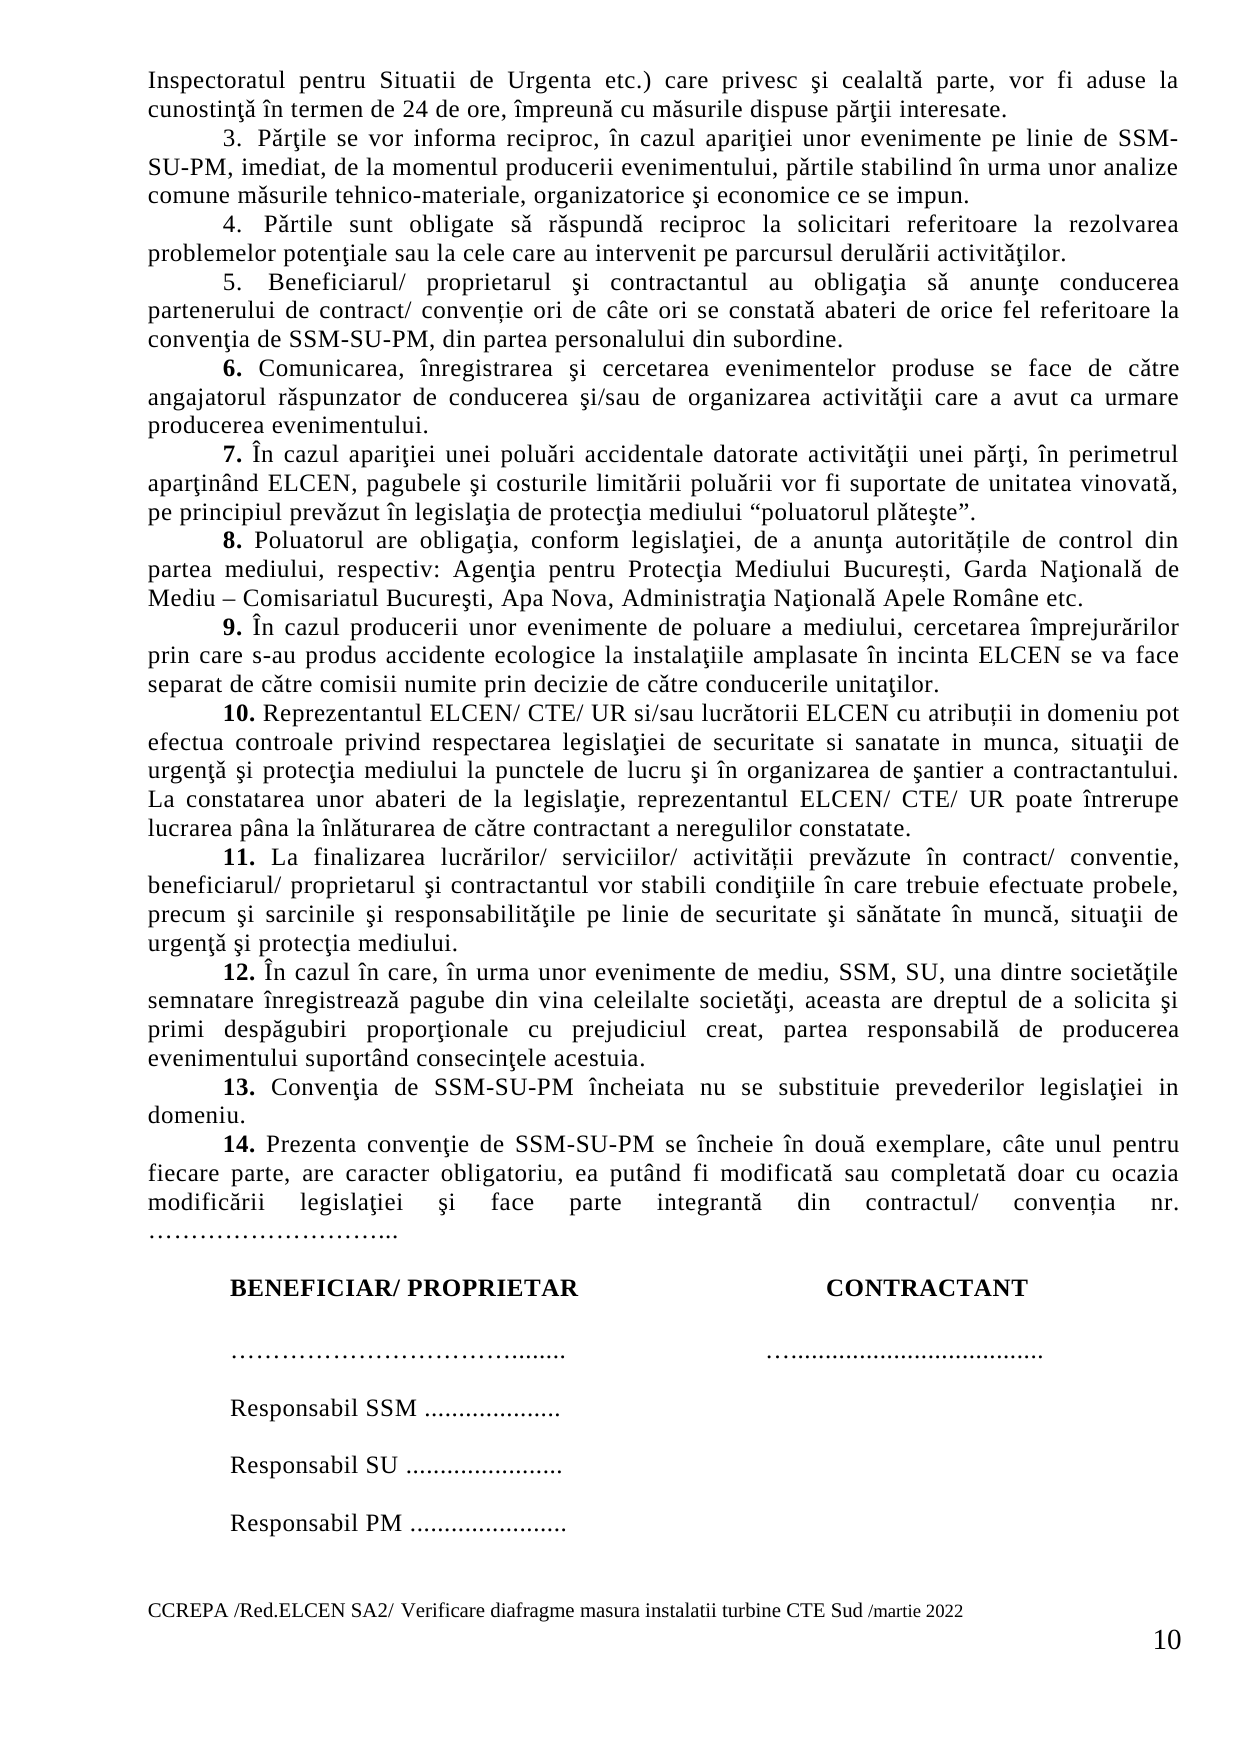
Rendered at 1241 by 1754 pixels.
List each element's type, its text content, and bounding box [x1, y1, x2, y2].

text 14. Prezenta convenţie de SSM-SU-PM se încheie în două exemplare, câte unul pentru fiecare parte, are caracter obligatoriu, ea putând fi modificată sau completată doar cu ocazia modificării legislaţiei şi face parte integrantă din contractul/ convenția nr. ………………………... [148, 1129, 1181, 1244]
text Responsabil PM ....................... [148, 1508, 1181, 1537]
text 12. În cazul în care, în urma unor evenimente de mediu, SSM, SU, una dintre societǎţile semnatare înregistreazǎ pagube din vina celeilalte societǎţi, aceasta are dreptul de a solicita şi primi despăgubiri proporţionale cu prejudiciul creat, partea responsabilǎ de producerea evenimentului suportând consecinţele acestuia. [148, 957, 1181, 1072]
text 10. Reprezentantul ELCEN/ CTE/ UR si/sau lucrătorii ELCEN cu atribuții in domeniu pot efectua controale privind respectarea legislaţiei de securitate si sanatate in munca, situaţii de urgenţǎ şi protecţia mediului la punctele de lucru şi în organizarea de şantier a contractantului. La constatarea unor abateri de la legislaţie, reprezentantul ELCEN/ CTE/ UR poate întrerupe lucrarea pâna la înlǎturarea de cǎtre contractant a neregulilor constatate. [148, 698, 1181, 842]
list Pǎrţile se vor informa reciproc, în cazul apariţiei unor evenimente pe linie de SSM-SU-PM, imediat, de la momentul producerii evenimentului, pǎrtile stabilind în urma unor analize comune mǎsurile tehnico-materiale, organizatorice şi economice ce se impun. [148, 123, 1181, 209]
text Responsabil SU ....................... [148, 1450, 1181, 1479]
text ……………………………........ …..................................... [148, 1335, 1181, 1364]
text BENEFICIAR/ PROPRIETAR CONTRACTANT [148, 1273, 1181, 1302]
text Responsabil SSM .................... [148, 1393, 1181, 1422]
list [148, 66, 1181, 123]
text 11. La finalizarea lucrărilor/ serviciilor/ activității prevǎzute în contract/ conventie, beneficiarul/ proprietarul şi contractantul vor stabili condiţiile în care trebuie efectuate probele, precum şi sarcinile şi responsabilitǎţile pe linie de securitate şi sănătate în muncă, situaţii de urgenţǎ şi protecţia mediului. [148, 842, 1181, 957]
list Beneficiarul/ proprietarul şi contractantul au obligaţia sǎ anunţe conducerea partenerului de contract/ convenție ori de câte ori se constatǎ abateri de orice fel referitoare la convenţia de SSM-SU-PM, din partea personalului din subordine. [148, 267, 1181, 353]
text 7. În cazul apariţiei unei poluǎri accidentale datorate activitǎţii unei pǎrţi, în perimetrul aparţinând ELCEN, pagubele şi costurile limitǎrii poluǎrii vor fi suportate de unitatea vinovatǎ, pe principiul prevǎzut în legislaţia de protecţia mediului “poluatorul plǎteşte”. [148, 439, 1181, 526]
list Pǎrtile sunt obligate sǎ rǎspundǎ reciproc la solicitari referitoare la rezolvarea problemelor potenţiale sau la cele care au intervenit pe parcursul derulǎrii activitǎţilor. [148, 209, 1181, 267]
text 13. Convenţia de SSM-SU-PM încheiata nu se substituie prevederilor legislaţiei in domeniu. [148, 1072, 1181, 1129]
text 6. Comunicarea, înregistrarea şi cercetarea evenimentelor produse se face de cǎtre angajatorul rǎspunzator de conducerea şi/sau de organizarea activitǎţii care a avut ca urmare producerea evenimentului. [148, 353, 1181, 439]
text 8. Poluatorul are obligaţia, conform legislaţiei, de a anunţa autoritățile de control din partea mediului, respectiv: Agenţia pentru Protecţia Mediului București, Garda Naţionalǎ de Mediu – Comisariatul Bucureşti, Apa Nova, Administraţia Naţionalǎ Apele Române etc. [148, 526, 1181, 612]
text 9. În cazul producerii unor evenimente de poluare a mediului, cercetarea împrejurărilor prin care s-au produs accidente ecologice la instalaţiile amplasate în incinta ELCEN se va face separat de cǎtre comisii numite prin decizie de cǎtre conducerile unitaţilor. [148, 612, 1181, 698]
